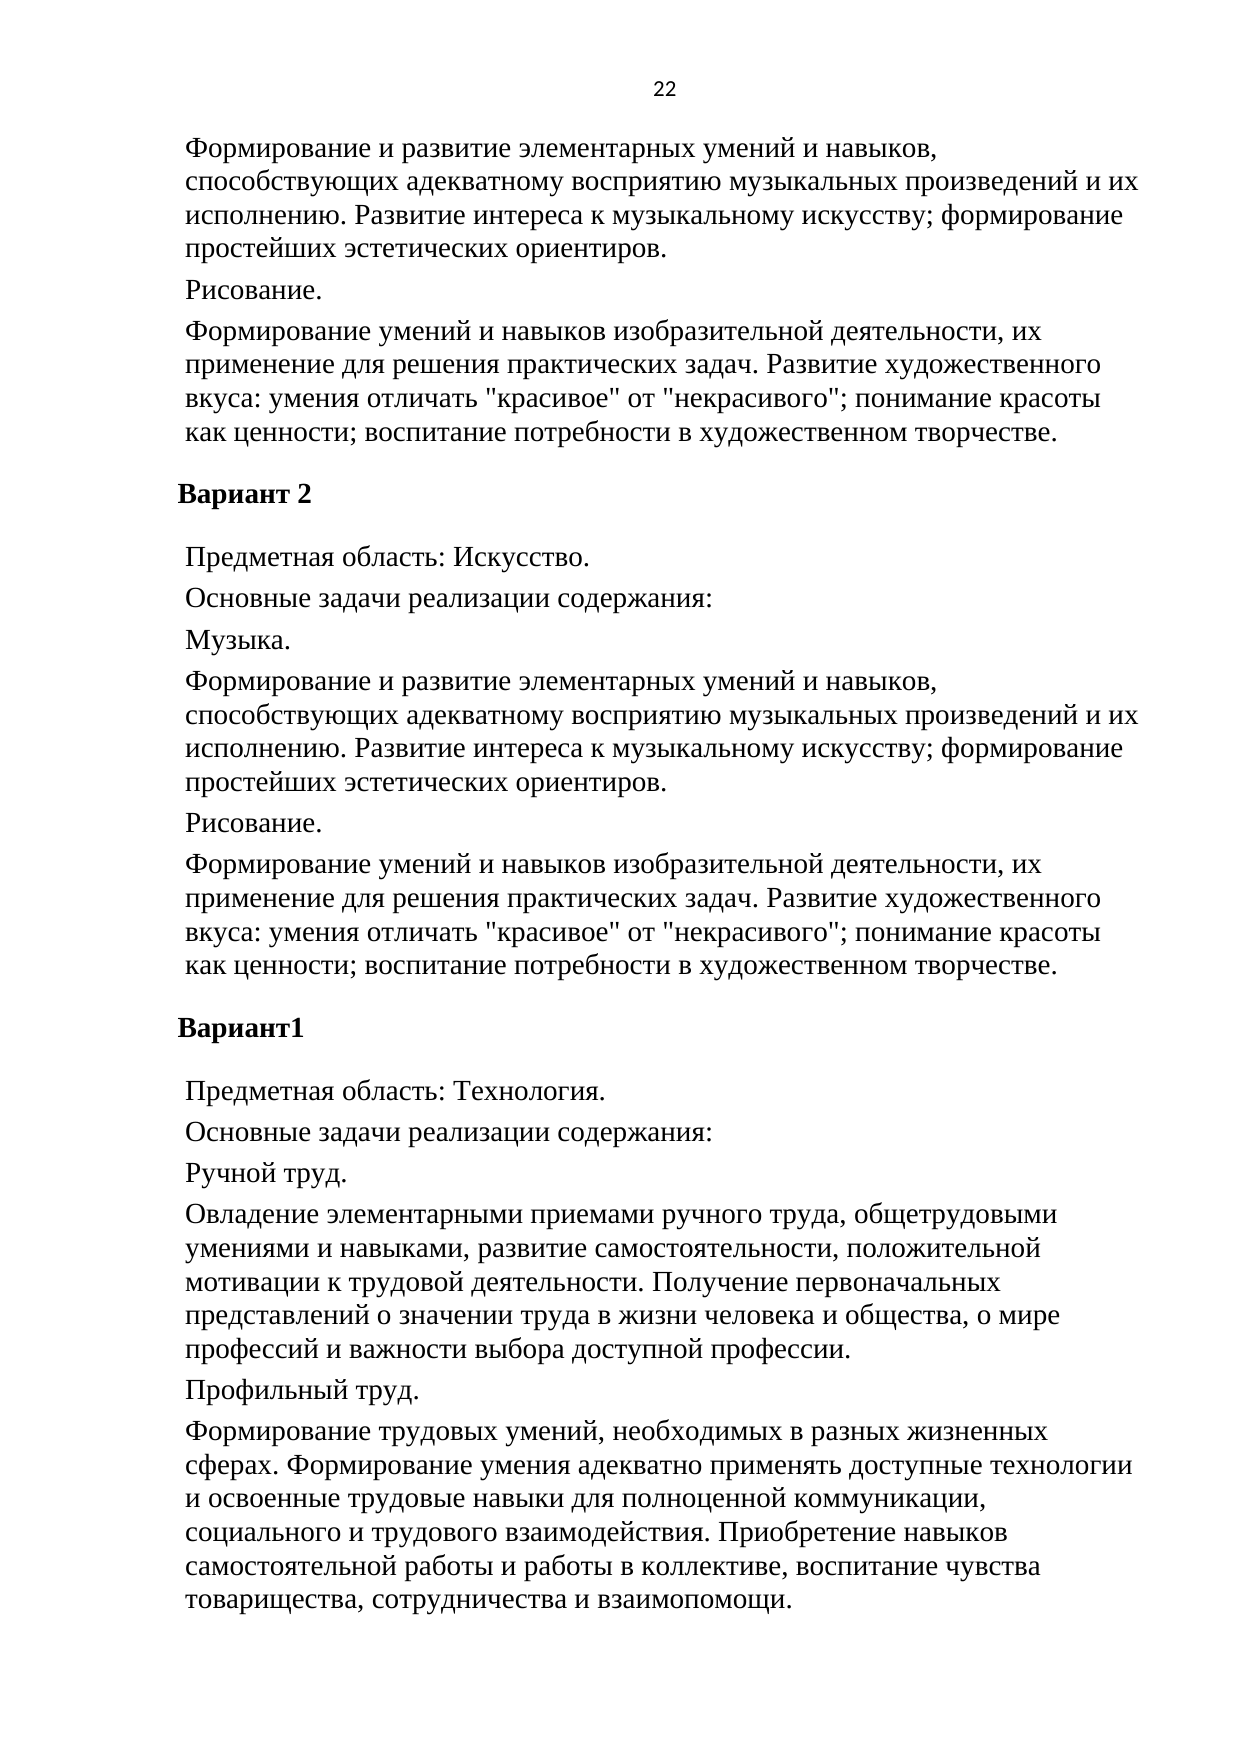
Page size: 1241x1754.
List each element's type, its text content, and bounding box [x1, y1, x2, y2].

text Рисование. [185, 805, 1144, 839]
text Профильный труд. [185, 1372, 1144, 1406]
text Ручной труд. [185, 1155, 1144, 1189]
text Предметная область: Технология. [185, 1073, 1144, 1106]
text Формирование и развитие элементарных умений и навыков, способствующих адекватному восприятию музыкальных произведений и их исполнению. Развитие интереса к музыкальному искусству; формирование простейших эстетических ориентиров. [185, 663, 1144, 797]
text Формирование умений и навыков изобразительной деятельности, их применение для решения практических задач. Развитие художественного вкуса: умения отличать "красивое" от "некрасивого"; понимание красоты как ценности; воспитание потребности в художественном творчестве. [185, 847, 1144, 981]
text Формирование умений и навыков изобразительной деятельности, их применение для решения практических задач. Развитие художественного вкуса: умения отличать "красивое" от "некрасивого"; понимание красоты как ценности; воспитание потребности в художественном творчестве. [185, 313, 1144, 447]
text Рисование. [185, 272, 1144, 305]
text Формирование трудовых умений, необходимых в разных жизненных сферах. Формирование умения адекватно применять доступные технологии и освоенные трудовые навыки для полноценной коммуникации, социального и трудового взаимодействия. Приобретение навыков самостоятельной работы и работы в коллективе, воспитание чувства товарищества, сотрудничества и взаимопомощи. [185, 1413, 1144, 1615]
text Предметная область: Искусство. [185, 539, 1144, 573]
text Основные задачи реализации содержания: [185, 1114, 1144, 1147]
text Основные задачи реализации содержания: [185, 581, 1144, 614]
text Музыка. [185, 622, 1144, 655]
text Вариант1 [177, 1010, 1152, 1043]
text Овладение элементарными приемами ручного труда, общетрудовыми умениями и навыками, развитие самостоятельности, положительной мотивации к трудовой деятельности. Получение первоначальных представлений о значении труда в жизни человека и общества, о мире профессий и важности выбора доступной профессии. [185, 1197, 1144, 1364]
text Вариант 2 [177, 476, 1152, 510]
text Формирование и развитие элементарных умений и навыков, способствующих адекватному восприятию музыкальных произведений и их исполнению. Развитие интереса к музыкальному искусству; формирование простейших эстетических ориентиров. [185, 130, 1144, 264]
